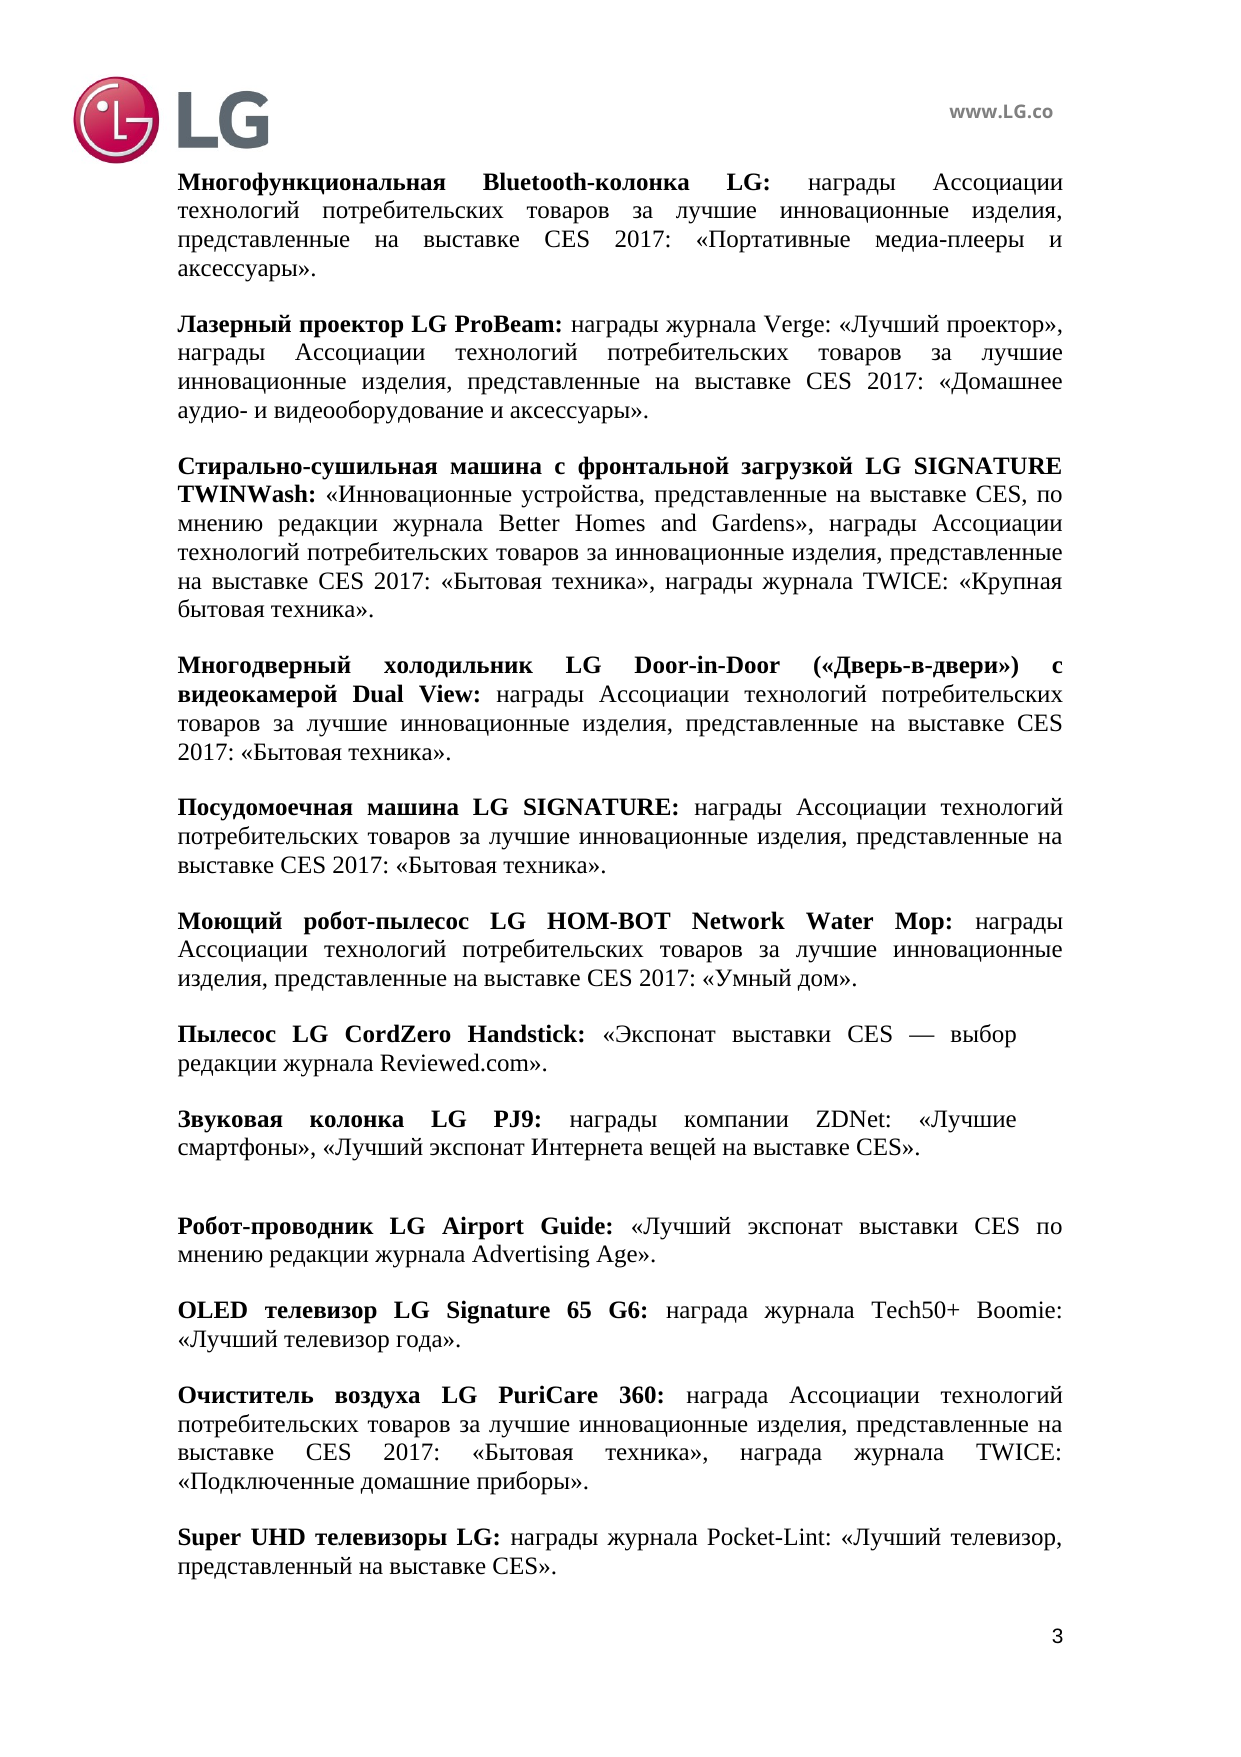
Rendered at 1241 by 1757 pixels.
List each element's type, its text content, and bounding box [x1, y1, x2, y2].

text Пылесос LG CordZero Handstick: «Экспонат выставки CES — выбор редакции журнала Reviewed.com». [177, 1019, 1017, 1077]
text Многодверный холодильник LG Door-in-Door («Дверь-в-двери») с видеокамерой Dual View: награды Ассоциации технологий потребительских товаров за лучшие инновационные изделия, представленные на выставке CES 2017: «Бытовая техника». [177, 650, 1063, 765]
text Лазерный проектор LG ProBeam: награды журнала Verge: «Лучший проектор», награды Ассоциации технологий потребительских товаров за лучшие инновационные изделия, представленные на выставке CES 2017: «Домашнее аудио- и видеооборудование и аксессуары». [177, 309, 1063, 424]
picture [70, 74, 274, 168]
text Посудомоечная машина LG SIGNATURE: награды Ассоциации технологий потребительских товаров за лучшие инновационные изделия, представленные на выставке CES 2017: «Бытовая техника». [177, 792, 1063, 879]
text Стирально-сушильная машина с фронтальной загрузкой LG SIGNATURE TWINWash: «Инновационные устройства, представленные на выставке CES, по мнению редакции журнала Better Homes and Gardens», награды Ассоциации технологий потребительских товаров за инновационные изделия, представленные на выставке CES 2017: «Бытовая техника», награды журнала TWICE: «Крупная бытовая техника». [177, 451, 1063, 623]
text Моющий робот-пылесос LG HOM-BOT Network Water Mop: награды Ассоциации технологий потребительских товаров за лучшие инновационные изделия, представленные на выставке CES 2017: «Умный дом». [177, 906, 1063, 992]
text OLED телевизор LG Signature 65 G6: награда журнала Tech50+ Boomie: «Лучший телевизор года». [177, 1295, 1063, 1353]
text Звуковая колонка LG PJ9: награды компании ZDNet: «Лучшие смартфоны», «Лучший экспонат Интернета вещей на выставке CES». [177, 1104, 1017, 1161]
text Робот-проводник LG Airport Guide: «Лучший экспонат выставки CES по мнению редакции журнала Advertising Age». [177, 1211, 1063, 1268]
text Super UHD телевизоры LG: награды журнала Pocket-Lint: «Лучший телевизор, представленный на выставке CES». [177, 1522, 1063, 1579]
text Многофункциональная Bluetooth-колонка LG: награды Ассоциации технологий потребительских товаров за лучшие инновационные изделия, представленные на выставке CES 2017: «Портативные медиа-плееры и аксессуары». [177, 167, 1063, 282]
text Очиститель воздуха LG PuriCare 360: награда Ассоциации технологий потребительских товаров за лучшие инновационные изделия, представленные на выставке CES 2017: «Бытовая техника», награда журнала TWICE: «Подключенные домашние приборы». [177, 1380, 1063, 1495]
